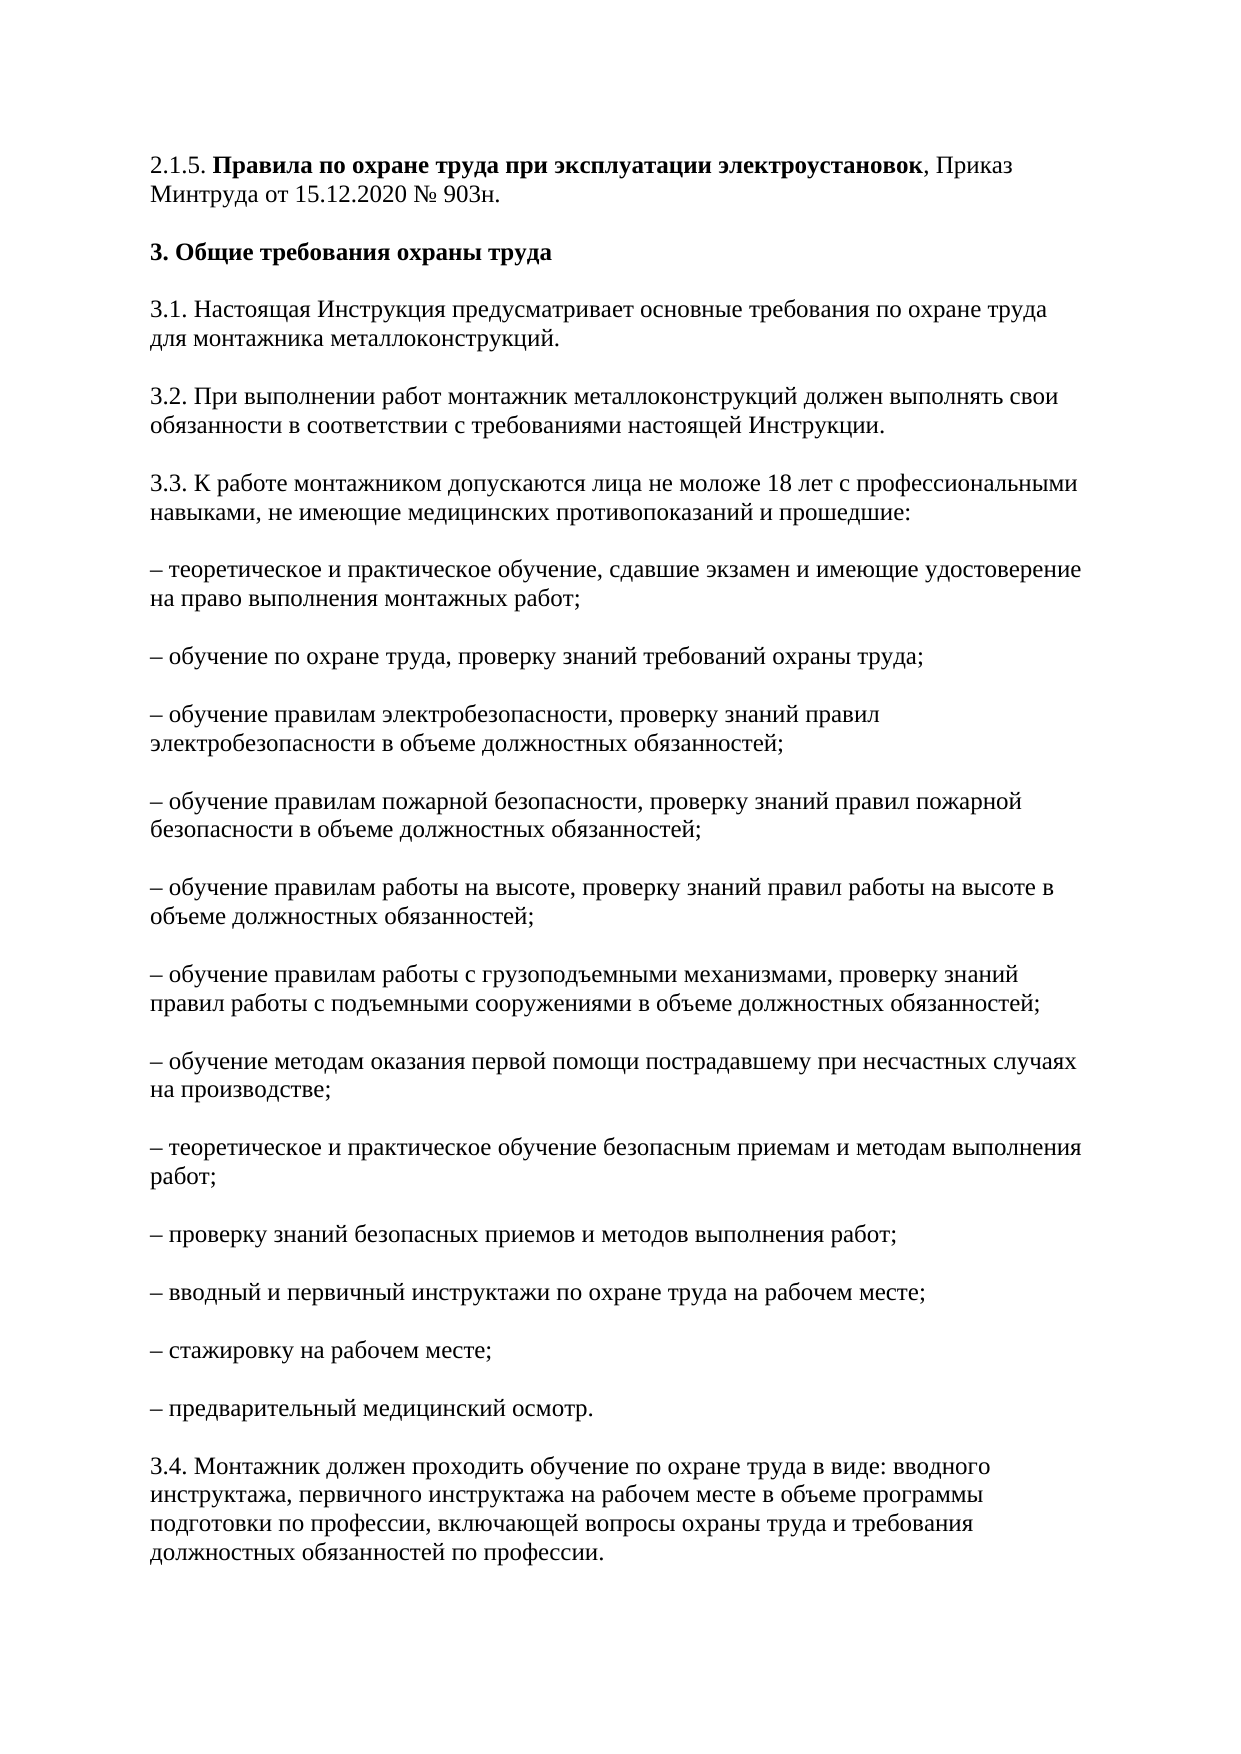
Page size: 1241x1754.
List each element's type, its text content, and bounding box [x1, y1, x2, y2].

text – обучение по охране труда, проверку знаний требований охраны труда; [150, 641, 1090, 670]
text 3.3. К работе монтажником допускаются лица не моложе 18 лет с профессиональными навыками, не имеющие медицинских противопоказаний и прошедшие: [150, 468, 1090, 525]
text 3.2. При выполнении работ монтажник металлоконструкций должен выполнять свои обязанности в соответствии с требованиями настоящей Инструкции. [150, 381, 1090, 439]
text – обучение методам оказания первой помощи пострадавшему при несчастных случаях на производстве; [150, 1046, 1090, 1103]
text – проверку знаний безопасных приемов и методов выполнения работ; [150, 1219, 1090, 1248]
text – предварительный медицинский осмотр. [150, 1393, 1090, 1422]
text – обучение правилам работы с грузоподъемными механизмами, проверку знаний правил работы с подъемными сооружениями в объеме должностных обязанностей; [150, 959, 1090, 1017]
text 3.4. Монтажник должен проходить обучение по охране труда в виде: вводного инструктажа, первичного инструктажа на рабочем месте в объеме программы подготовки по профессии, включающей вопросы охраны труда и требования должностных обязанностей по профессии. [150, 1451, 1090, 1566]
text – стажировку на рабочем месте; [150, 1335, 1090, 1364]
text – теоретическое и практическое обучение, сдавшие экзамен и имеющие удостоверение на право выполнения монтажных работ; [150, 554, 1090, 612]
text – обучение правилам пожарной безопасности, проверку знаний правил пожарной безопасности в объеме должностных обязанностей; [150, 786, 1090, 843]
text 2.1.5. Правила по охране труда при эксплуатации электроустановок, Приказ Минтруда от 15.12.2020 № 903н. [150, 150, 1090, 207]
text – теоретическое и практическое обучение безопасным приемам и методам выполнения работ; [150, 1132, 1090, 1190]
text – обучение правилам электробезопасности, проверку знаний правил электробезопасности в объеме должностных обязанностей; [150, 699, 1090, 757]
text – обучение правилам работы на высоте, проверку знаний правил работы на высоте в объеме должностных обязанностей; [150, 872, 1090, 930]
text 3.1. Настоящая Инструкция предусматривает основные требования по охране труда для монтажника металлоконструкций. [150, 294, 1090, 352]
text 3. Общие требования охраны труда [150, 237, 1090, 265]
text – вводный и первичный инструктажи по охране труда на рабочем месте; [150, 1277, 1090, 1306]
